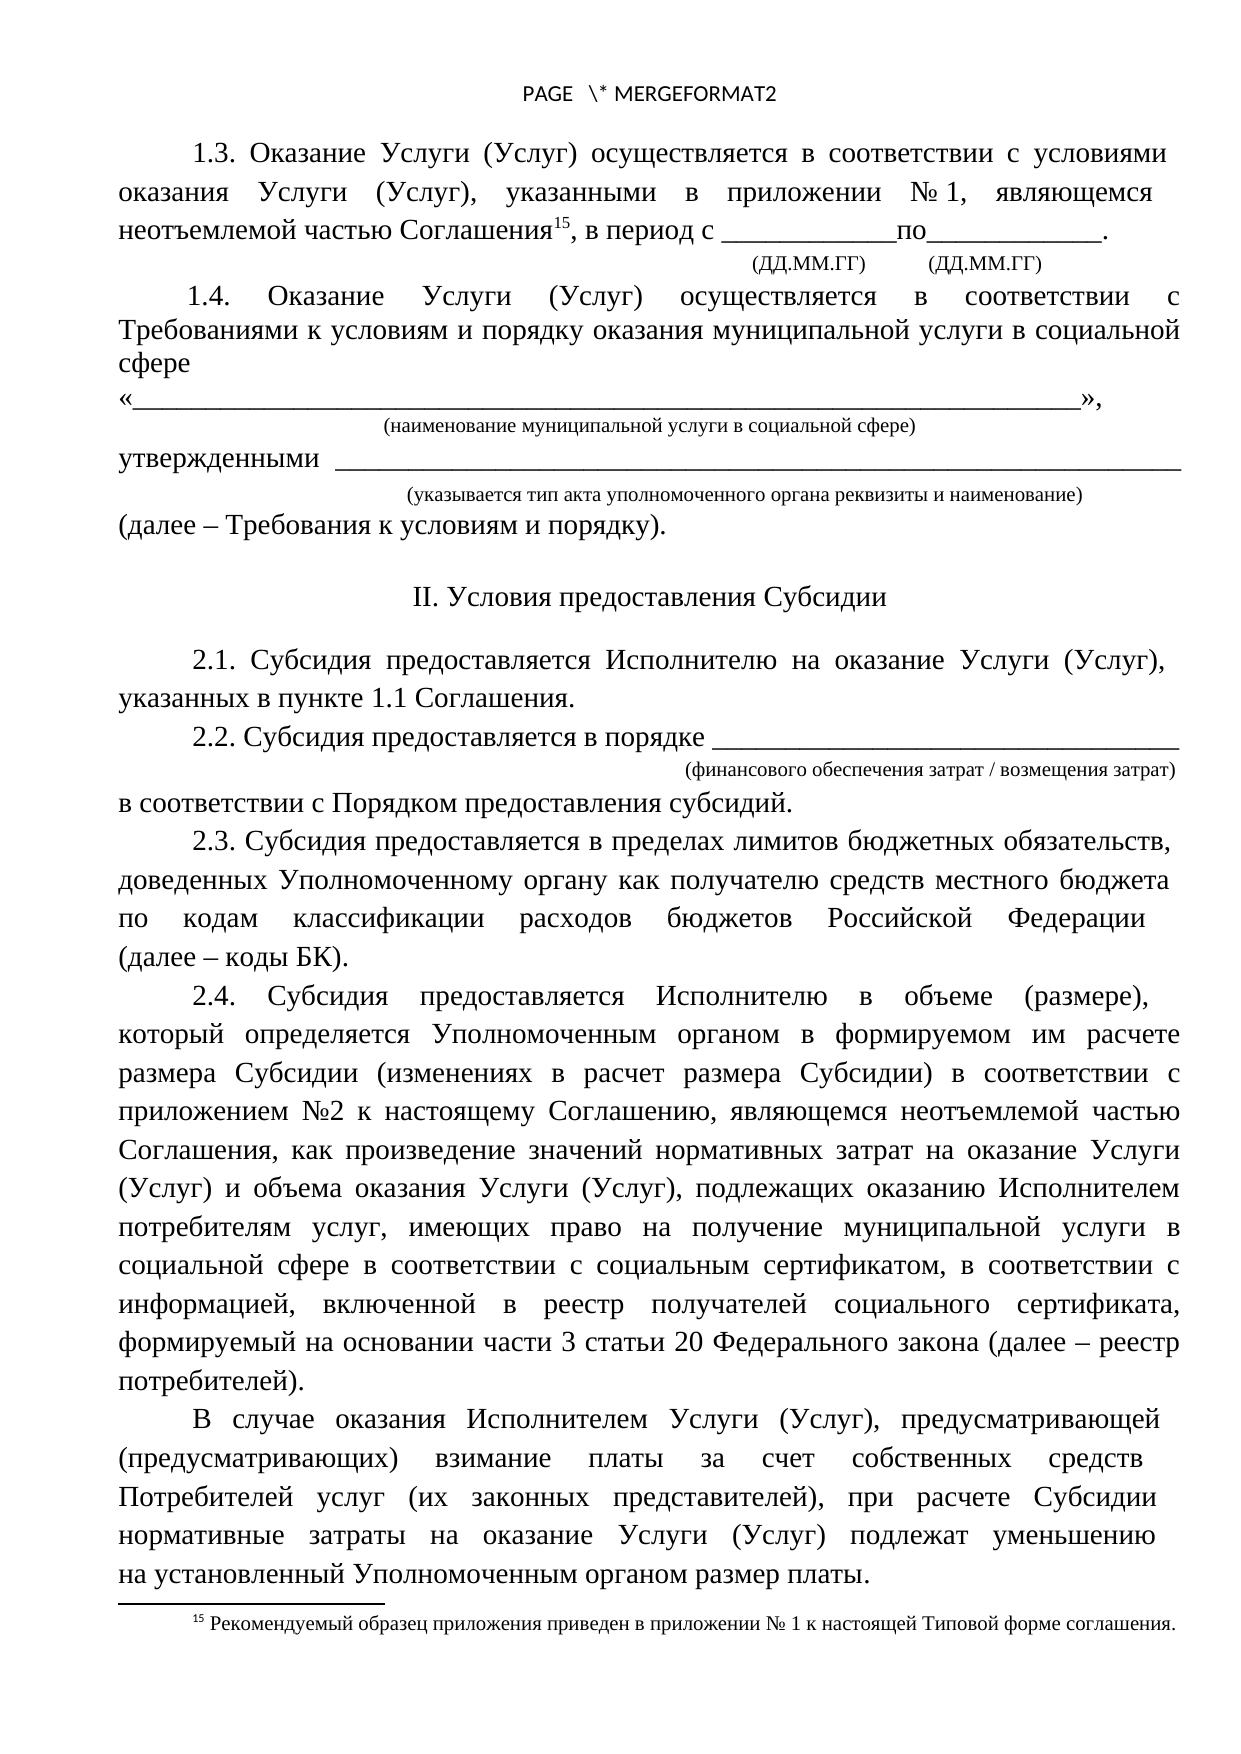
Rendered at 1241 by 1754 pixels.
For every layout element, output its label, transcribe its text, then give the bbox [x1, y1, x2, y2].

text 2.4. Субсидия предоставляется Исполнителю в объеме (размере), который определяется Уполномоченным органом в формируемом им расчете размера Субсидии (изменениях в расчет размера Субсидии) в соответствии с приложением №2 к настоящему Соглашению, являющемся неотъемлемой частью Соглашения, как произведение значений нормативных затрат на оказание Услуги (Услуг) и объема оказания Услуги (Услуг), подлежащих оказанию Исполнителем потребителям услуг, имеющих право на получение муниципальной услуги в социальной сфере в соответствии с социальным сертификатом, в соответствии с информацией, включенной в реестр получателей социального сертификата, формируемый на основании части 3 статьи 20 Федерального закона (далее – реестр потребителей). [118, 978, 1181, 1397]
text 2.2. Субсидия предоставляется в порядке ________________________________ [192, 719, 1181, 752]
text (наименование муниципальной услуги в социальной сфере) [118, 413, 1181, 437]
text II. Условия предоставления Субсидии [118, 579, 1181, 613]
text в соответствии с Порядком предоставления субсидий. [118, 785, 1181, 818]
text 1.4. Оказание Услуги (Услуг) осуществляется в соответствии с Требованиями к условиям и порядку оказания муниципальной услуги в социальной сфере «_________________________________________________________________», [118, 278, 1181, 413]
text (ДД.ММ.ГГ) (ДД.ММ.ГГ) [118, 251, 1181, 275]
text В случае оказания Исполнителем Услуги (Услуг), предусматривающей (предусматривающих) взимание платы за счет собственных средств Потребителей услуг (их законных представителей), при расчете Субсидии нормативные затраты на оказание Услуги (Услуг) подлежат уменьшению на установленный Уполномоченным органом размер платы. [118, 1402, 1181, 1589]
text 1.3. Оказание Услуги (Услуг) осуществляется в соответствии с условиями оказания Услуги (Услуг), указанными в приложении № 1, являющемся неотъемлемой частью Соглашения, в период с ____________по____________. [118, 135, 1181, 246]
text (далее – Требования к условиям и порядку). [118, 507, 1181, 541]
text 2.1. Субсидия предоставляется Исполнителю на оказание Услуги (Услуг), указанных в пункте 1.1 Соглашения. [118, 642, 1181, 714]
text (финансового обеспечения затрат / возмещения затрат) [679, 757, 1181, 781]
text утвержденными __________________________________________________________ (указывается тип акта уполномоченного органа реквизиты и наименование) [118, 440, 1181, 507]
text 2.3. Субсидия предоставляется в пределах лимитов бюджетных обязательств, доведенных Уполномоченному органу как получателю средств местного бюджета по кодам классификации расходов бюджетов Российской Федерации (далее – коды БК). [118, 823, 1181, 973]
